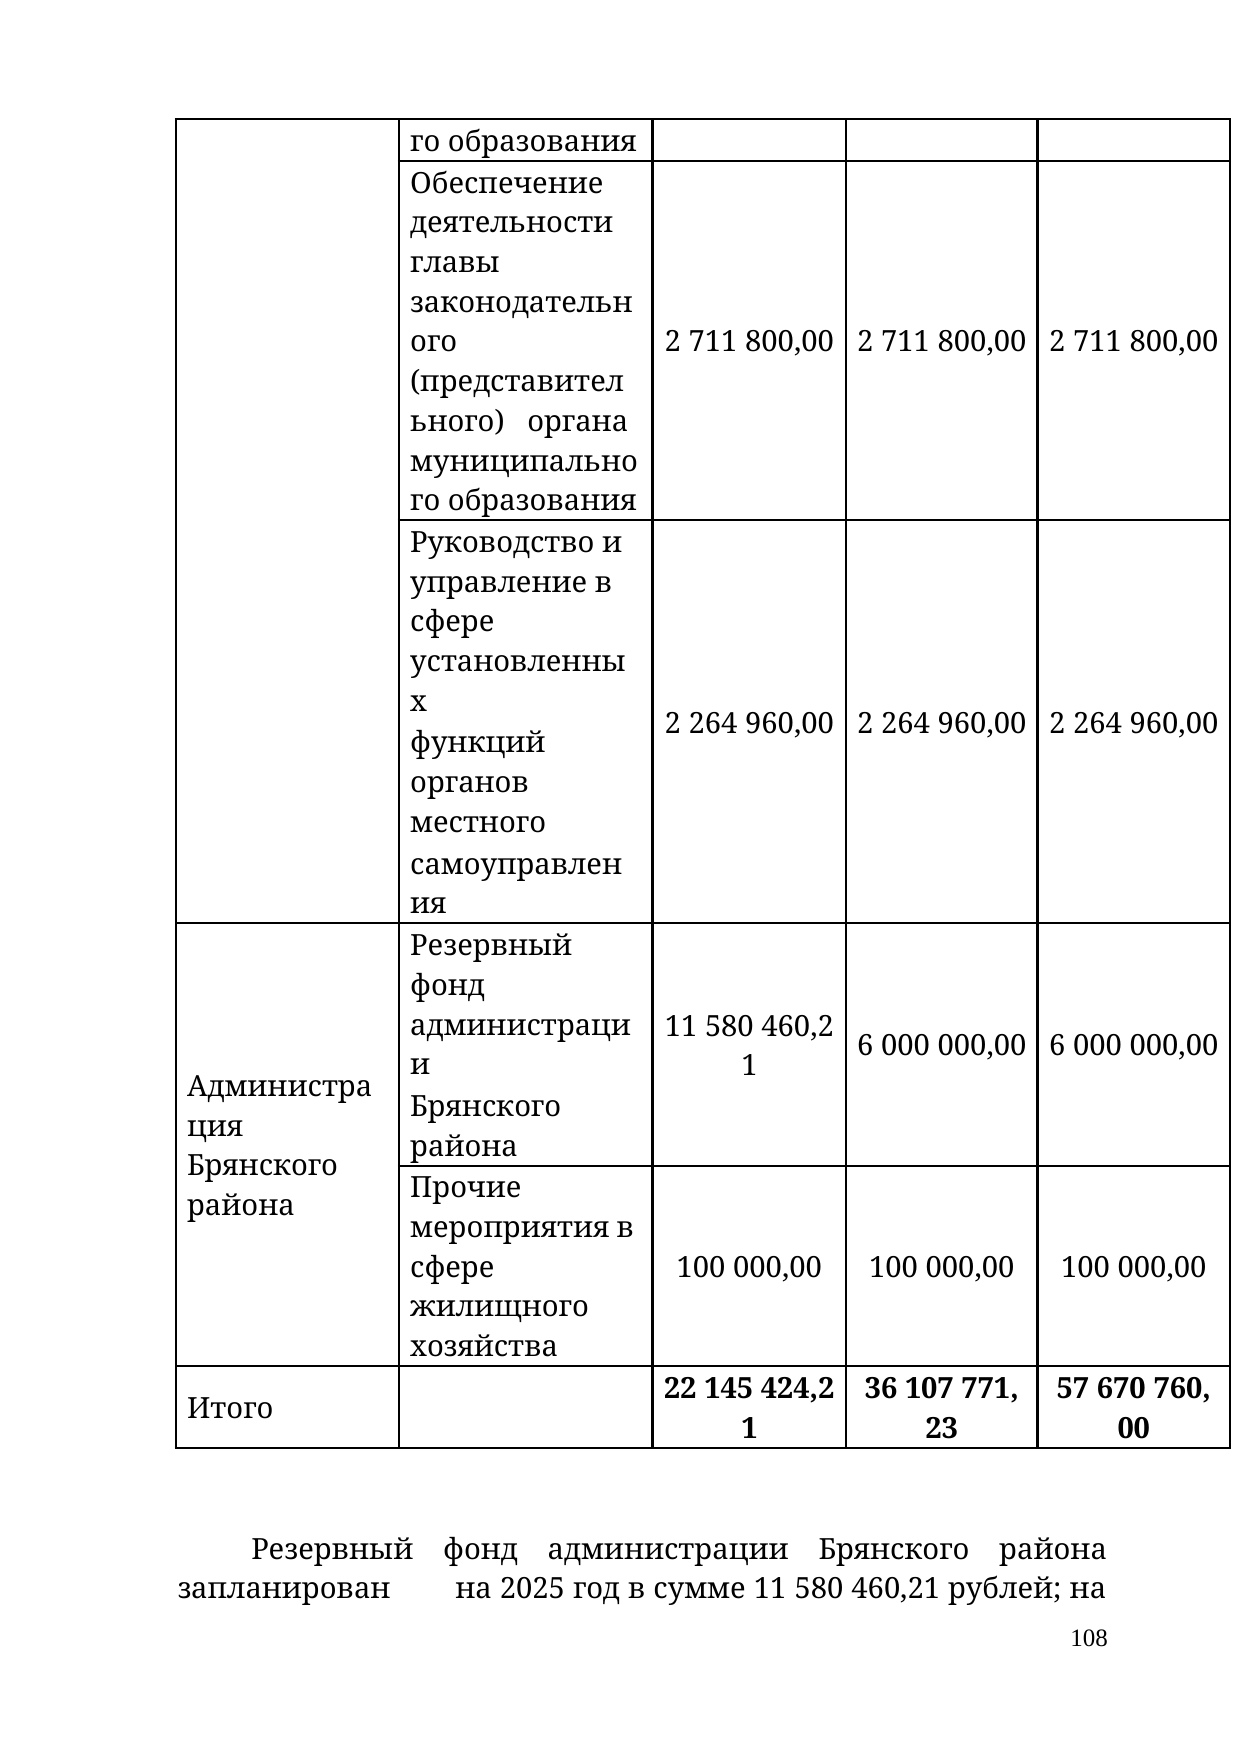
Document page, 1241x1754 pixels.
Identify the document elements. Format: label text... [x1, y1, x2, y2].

table_cell Руководство и управление в сфере установленных [400, 521, 651, 720]
table_cell 100 000,00 [847, 1167, 1036, 1365]
table_cell Итого [177, 1367, 398, 1447]
table_cell 100 000,00 [654, 1167, 845, 1365]
table_cell 2 264 960,00 [1039, 521, 1229, 922]
table_cell Обеспечение деятельности главы законодательного (представительного) органа муниципального образования [400, 162, 651, 519]
table_cell 11 580 460,21 [654, 924, 845, 1164]
table_cell 57 670 760,00 [1039, 1367, 1229, 1447]
table_cell 2 711 800,00 [654, 162, 845, 519]
table_cell 100 000,00 [1039, 1167, 1229, 1365]
table_cell 2 711 800,00 [1039, 162, 1229, 519]
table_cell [400, 120, 651, 160]
table_cell Прочие мероприятия в сфере жилищного хозяйства [400, 1167, 651, 1365]
table_cell 2 711 800,00 [847, 162, 1036, 519]
table_cell Резервный фонд администрации [400, 924, 651, 1083]
table_cell 6 000 000,00 [1039, 924, 1229, 1164]
table_cell 2 264 960,00 [654, 521, 845, 922]
table_cell самоуправления [400, 841, 651, 922]
table_cell Администрация Брянского района [177, 924, 398, 1365]
table_cell 22 145 424,21 [654, 1367, 845, 1447]
table_cell 6 000 000,00 [847, 924, 1036, 1164]
table_cell функций органов местного [400, 720, 651, 841]
table_cell 2 264 960,00 [847, 521, 1036, 922]
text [177, 1528, 1107, 1607]
table_cell Брянского района [400, 1083, 651, 1164]
table_cell 36 107 771,23 [847, 1367, 1036, 1447]
table_cell [400, 1367, 651, 1447]
